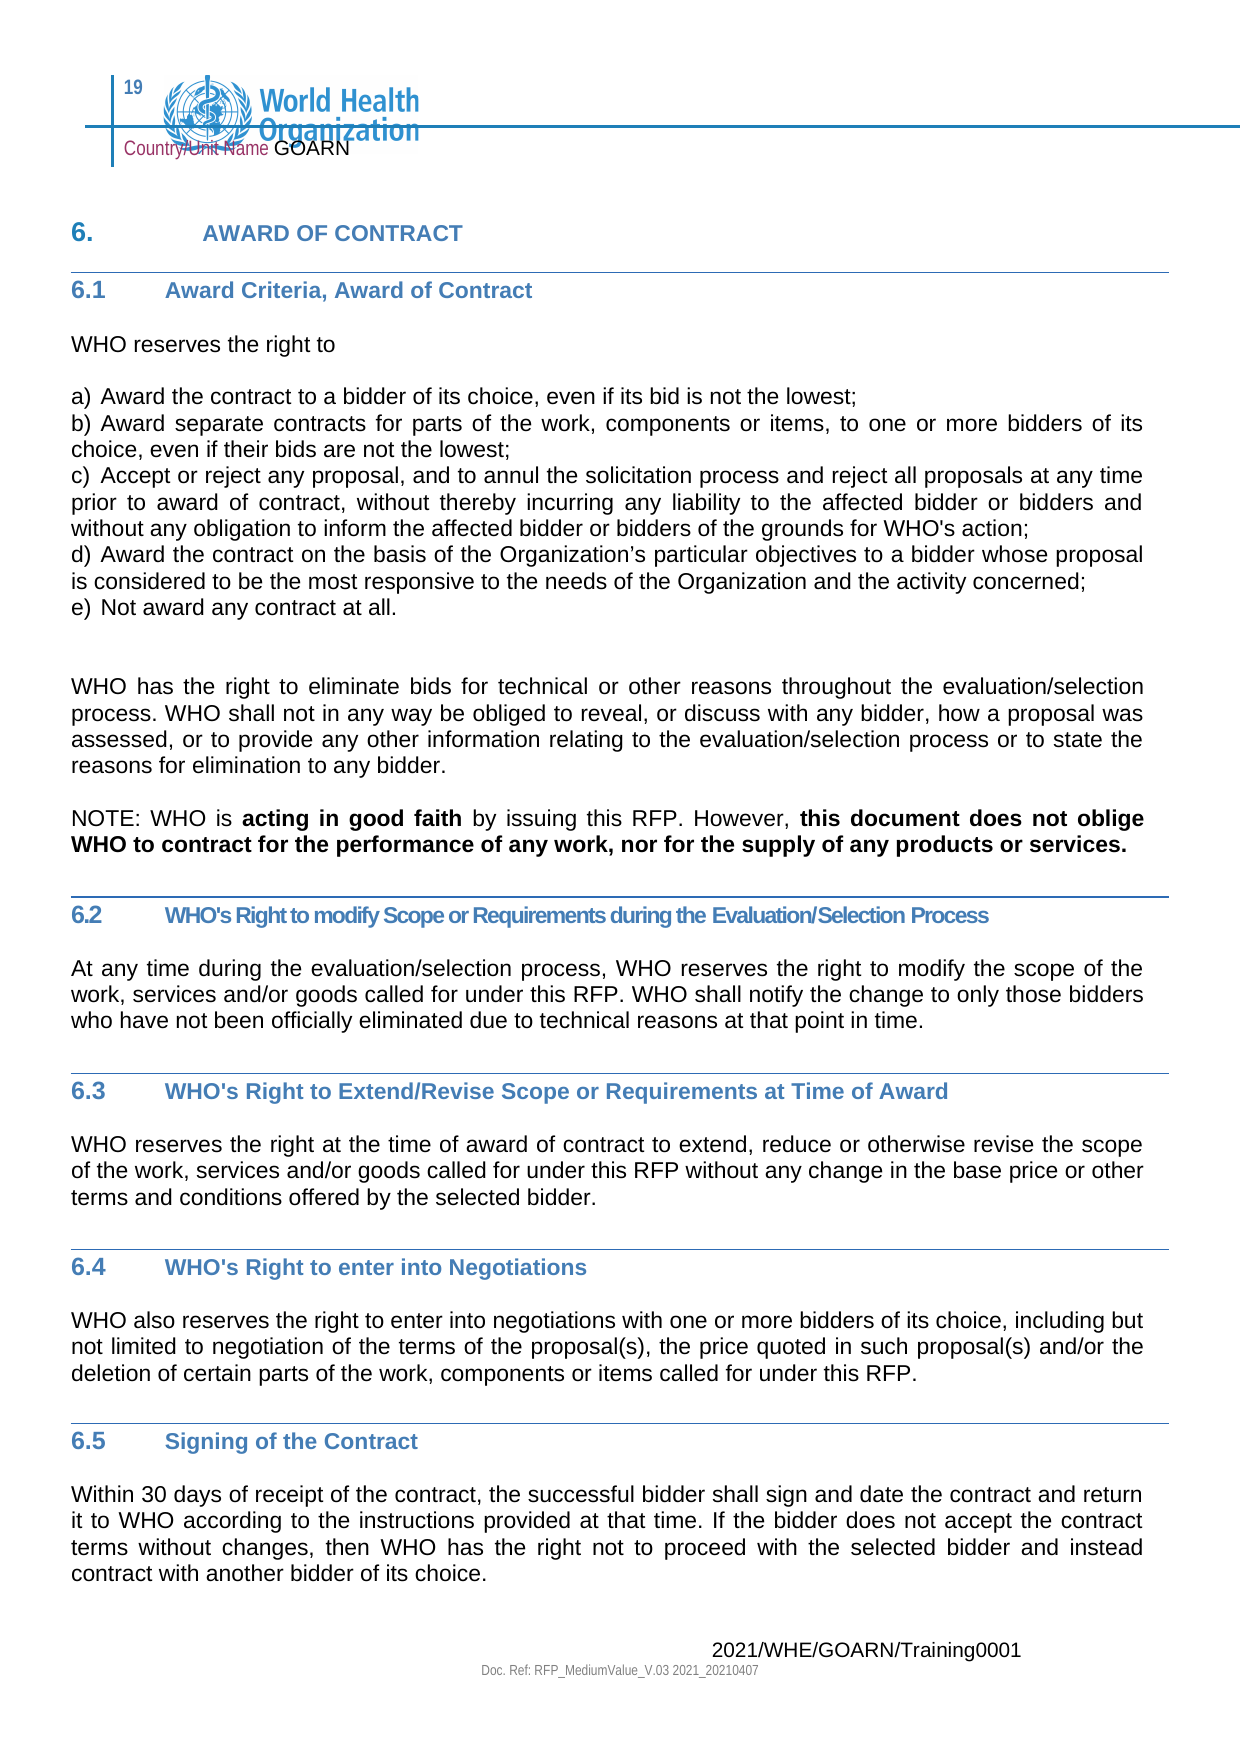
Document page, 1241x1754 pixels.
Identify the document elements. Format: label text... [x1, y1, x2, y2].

list Award the contract on the basis of the Organization’s particular objectives to a bidder whose proposal is considered to be the most responsive to the needs of the Organization and the activity concerned; [71, 541, 1144, 594]
text Within 30 days of receipt of the contract, the successful bidder shall sign and date the contract and return it to WHO according to the instructions provided at that time. If the bidder does not accept the contract terms without changes, then WHO has the right not to proceed with the selected bidder and instead contract with another bidder of its choice. [71, 1481, 1144, 1586]
picture [163, 128, 419, 154]
list Accept or reject any proposal, and to annul the solicitation process and reject all proposals at any time prior to award of contract, without thereby incurring any liability to the affected bidder or bidders and without any obligation to inform the affected bidder or bidders of the grounds for WHO's action; [71, 462, 1144, 541]
subtitle Award Of Contract [71, 216, 1144, 247]
subtitle WHO's Right to modify Scope or Requirements during the Evaluation/Selection Process [71, 898, 1169, 928]
text WHO also reserves the right to enter into negotiations with one or more bidders of its choice, including but not limited to negotiation of the terms of the proposal(s), the price quoted in such proposal(s) and/or the deletion of certain parts of the work, components or items called for under this RFP. [71, 1307, 1144, 1386]
text WHO reserves the right at the time of award of contract to extend, reduce or otherwise revise the scope of the work, services and/or goods called for under this RFP without any change in the base price or other terms and conditions offered by the selected bidder. [71, 1131, 1144, 1210]
picture [338, 143, 345, 154]
subtitle Award Criteria, Award of Contract [71, 273, 1169, 304]
picture [163, 75, 419, 125]
subtitle WHO's Right to enter into Negotiations [71, 1250, 1169, 1281]
subtitle WHO's Right to Extend/Revise Scope or Requirements at Time of Award [71, 1074, 1169, 1104]
text WHO reserves the right to [71, 331, 1144, 357]
list Award separate contracts for parts of the work, components or items, to one or more bidders of its choice, even if their bids are not the lowest; [71, 409, 1144, 462]
subtitle Signing of the Contract [71, 1424, 1169, 1454]
picture [293, 142, 303, 154]
text NOTE: WHO is acting in good faith by issuing this RFP. However, this document does not oblige WHO to contract for the performance of any work, nor for the supply of any products or services. [71, 805, 1144, 858]
text WHO has the right to eliminate bids for technical or other reasons throughout the evaluation/selection process. WHO shall not in any way be obliged to reveal, or discuss with any bidder, how a proposal was assessed, or to provide any other information relating to the evaluation/selection process or to state the reasons for elimination to any bidder. [71, 673, 1144, 778]
list Not award any contract at all. [71, 594, 1144, 620]
picture [226, 144, 231, 154]
picture [324, 142, 332, 148]
text At any time during the evaluation/selection process, WHO reserves the right to modify the scope of the work, services and/or goods called for under this RFP. WHO shall notify the change to only those bidders who have not been officially eliminated due to technical reasons at that point in time. [71, 955, 1144, 1034]
list Award the contract to a bidder of its choice, even if its bid is not the lowest; [71, 383, 1144, 409]
